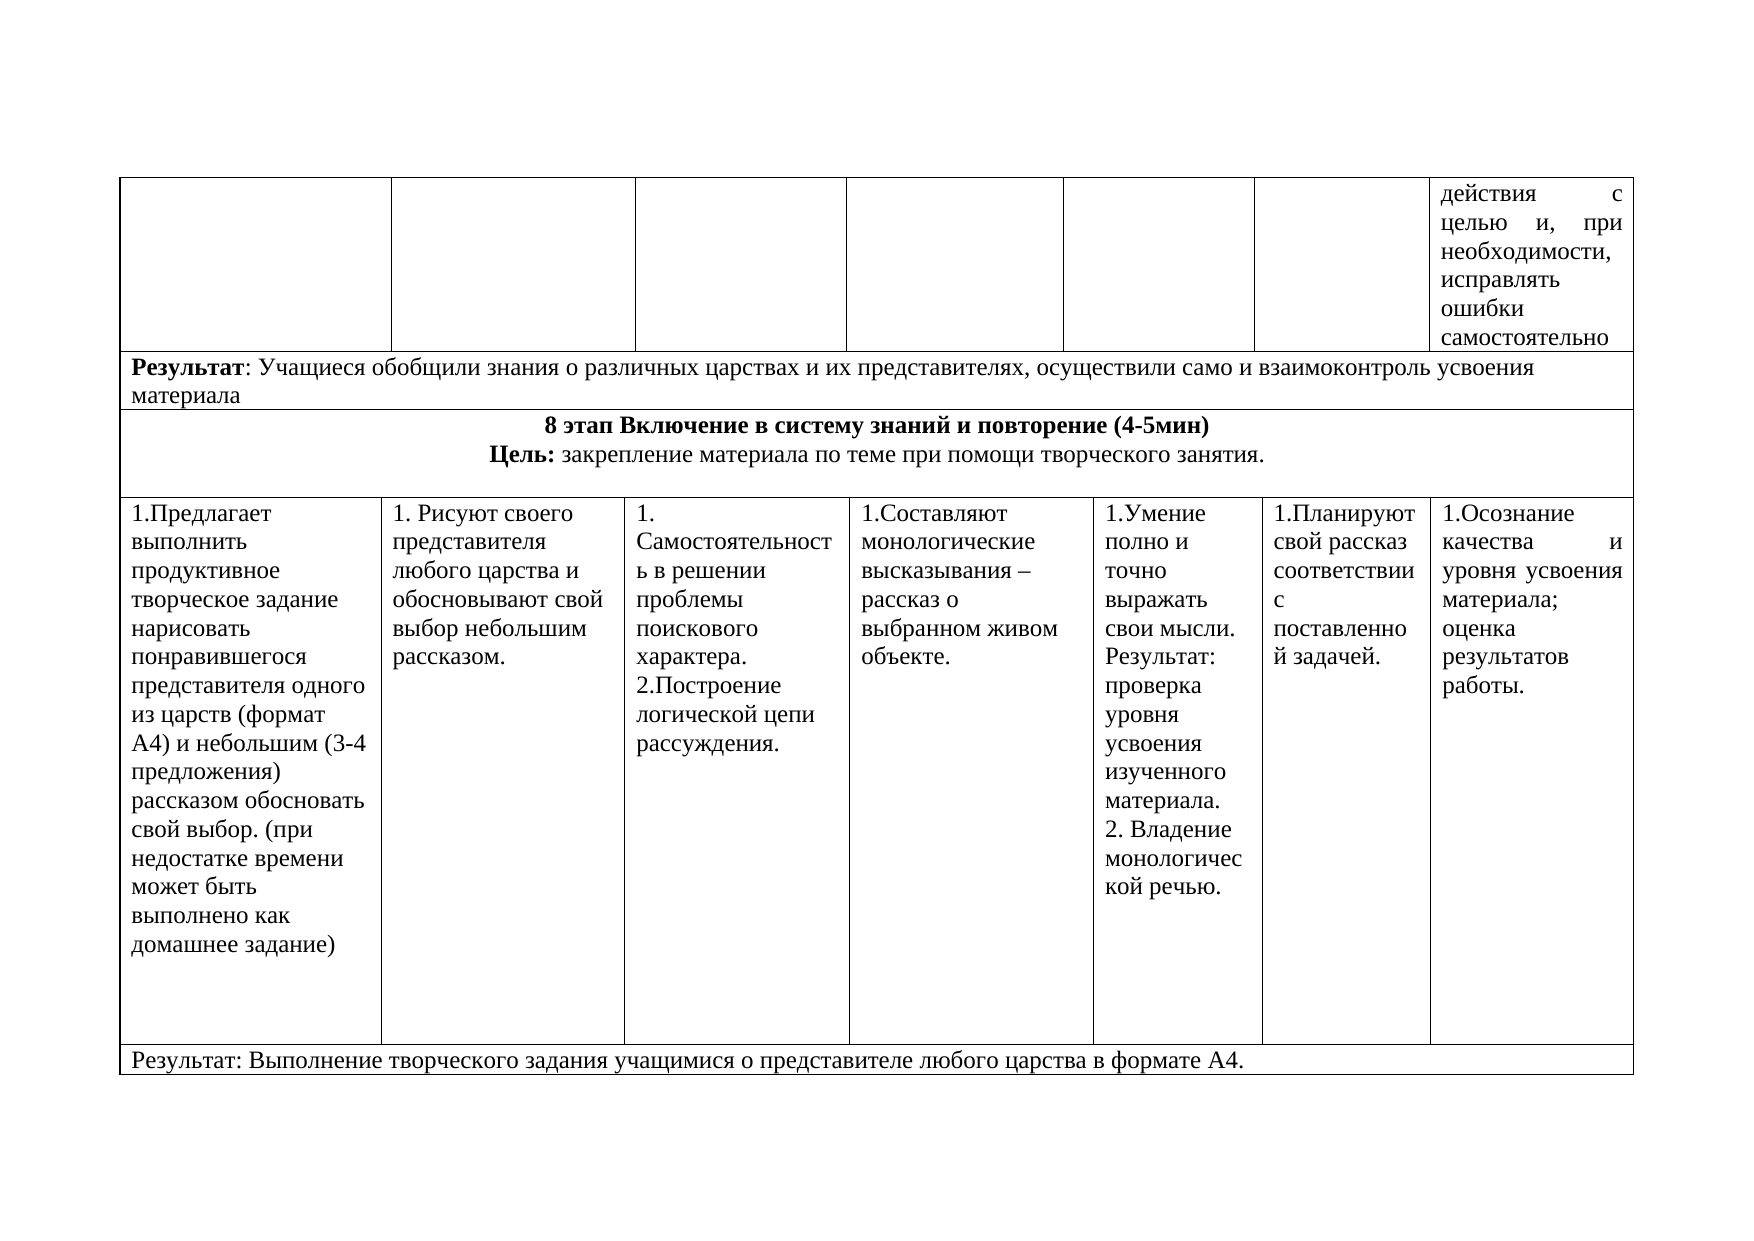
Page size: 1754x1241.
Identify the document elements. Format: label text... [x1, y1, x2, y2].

table_cell Результат: Учащиеся обобщили знания о различных царствах и их представителях, осуществили само и взаимоконтроль усвоения материала [121, 352, 1633, 409]
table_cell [121, 178, 391, 351]
table_cell 1.Осознание качества и уровня усвоения материала; оценка результатов работы. [1431, 498, 1633, 1044]
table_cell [1255, 178, 1429, 351]
table_cell 1.Составляют монологические высказывания – рассказ о выбранном живом объекте. [850, 498, 1093, 1044]
table_cell 1. Рисуют своего представителя любого царства и обосновывают свой выбор небольшим рассказом. [382, 498, 624, 1044]
table_cell 1.Планируют свой рассказ соответствии с поставленной задачей. [1263, 498, 1430, 1044]
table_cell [847, 178, 1063, 351]
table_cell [1430, 178, 1633, 351]
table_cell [636, 178, 846, 351]
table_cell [392, 178, 635, 351]
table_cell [1064, 178, 1254, 351]
table_cell 1.Умение полно и точно выражать свои мысли. Результат: проверка уровня усвоения изученного материала. 2. Владение монологической речью. [1094, 498, 1262, 1044]
table_cell 1.Предлагает выполнить продуктивное творческое задание нарисовать понравившегося представителя одного из царств (формат А4) и небольшим (3-4 предложения) рассказом обосновать свой выбор. (при недостатке времени может быть выполнено как домашнее задание) [121, 498, 381, 1044]
table_cell Результат: Выполнение творческого задания учащимися о представителе любого царства в формате А4. [121, 1045, 1633, 1074]
table_cell 8 этап Включение в систему знаний и повторение (4-5мин) Цель: закрепление материала по теме при помощи творческого занятия. [121, 410, 1633, 497]
table_cell 1. Самостоятельность в решении проблемы поискового характера. 2.Построение логической цепи рассуждения. [625, 498, 849, 1044]
